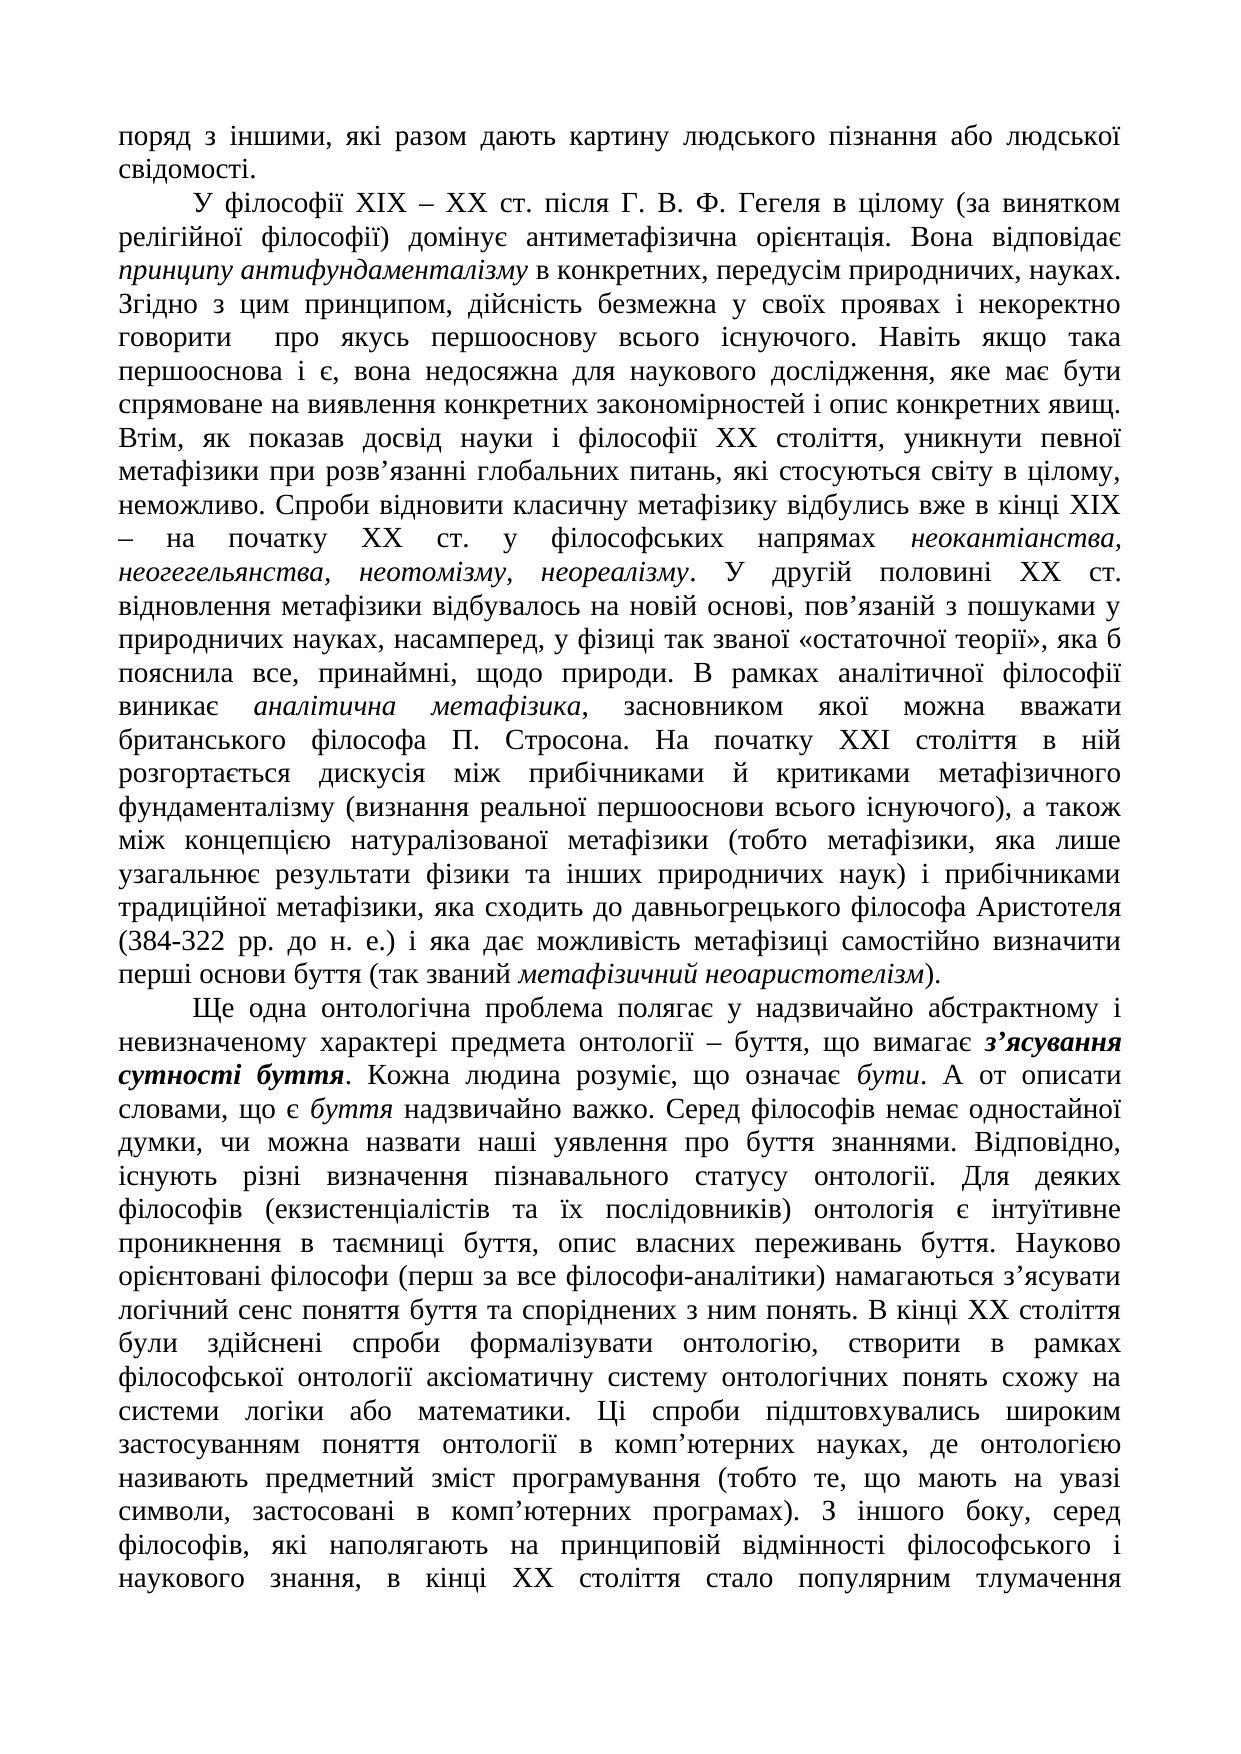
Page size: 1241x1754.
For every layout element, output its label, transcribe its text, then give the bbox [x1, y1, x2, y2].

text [118, 990, 1122, 1594]
text У філософії ХІХ – ХХ ст. після Г. В. Ф. Гегеля в цілому (за винятком релігійної філософії) домінує антиметафізична орієнтація. Вона відповідає принципу антифундаменталізму в конкретних, передусім природничих, науках. Згідно з цим принципом, дійсність безмежна у своїх проявах і некоректно говорити про якусь першооснову всього існуючого. Навіть якщо така першооснова і є, вона недосяжна для наукового дослідження, яке має бути спрямоване на виявлення конкретних закономірностей і опис конкретних явищ. Втім, як показав досвід науки і філософії ХХ століття, уникнути певної метафізики при розв’язанні глобальних питань, які стосуються світу в цілому, неможливо. Спроби відновити класичну метафізику відбулись вже в кінці ХІХ – на початку ХХ ст. у філософських напрямах неокантіанства, неогегельянства, неотомізму, неореалізму. У другій половині ХХ ст. відновлення метафізики відбувалось на новій основі, пов’язаній з пошуками у природничих науках, насамперед, у фізиці так званої «остаточної теорії», яка б пояснила все, принаймні, щодо природи. В рамках аналітичної філософії виникає аналітична метафізика, засновником якої можна вважати британського філософа П. Стросона. На початку ХХІ століття в ній розгортається дискусія між прибічниками й критиками метафізичного фундаменталізму (визнання реальної першооснови всього існуючого), а також між концепцією натуралізованої метафізики (тобто метафізики, яка лише узагальнює результати фізики та інших природничих наук) і прибічниками традиційної метафізики, яка сходить до давньогрецького філософа Аристотеля (384-322 рр. до н. е.) і яка дає можливість метафізиці самостійно визначити перші основи буття (так званий метафізичний неоаристотелізм). [118, 185, 1122, 990]
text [118, 118, 1122, 185]
